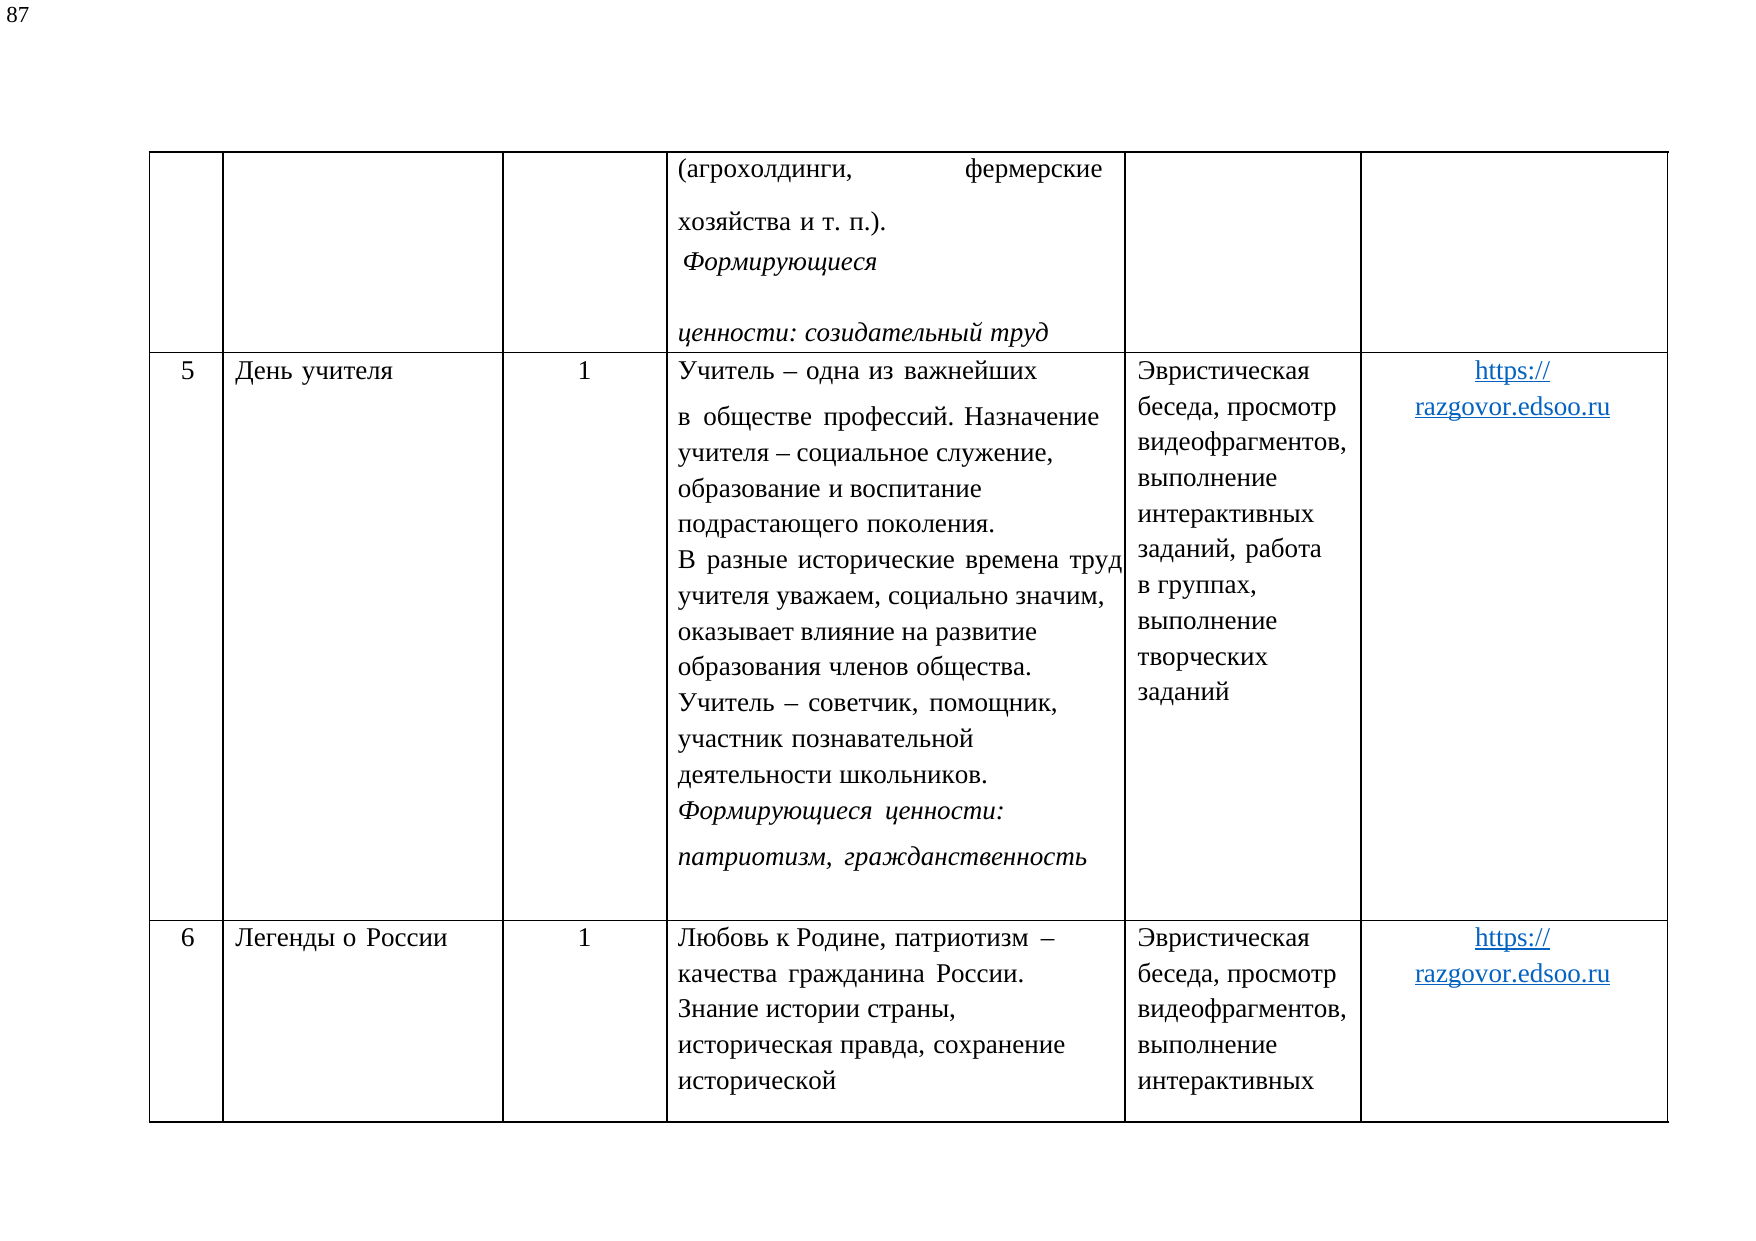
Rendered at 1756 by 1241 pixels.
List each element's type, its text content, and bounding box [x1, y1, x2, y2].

table_cell Учитель – одна из важнейших в обществе профессий. Назначение учителя – социальное служение, образование и воспитание подрастающего поколения. В разные исторические времена труд учителя уважаем, социально значим, оказывает влияние на развитие образования членов общества. Учитель – советчик, помощник, участник познавательной деятельности школьников. Формирующиеся ценности: патриотизм, гражданственность [668, 353, 1124, 919]
table_header [224, 153, 502, 352]
table_cell Легенды о России [224, 921, 502, 1121]
table_cell https://razgovor.edsoo.ru [1362, 921, 1667, 1121]
table_cell 1 [504, 921, 666, 1121]
table_header (агрохолдинги, фермерские хозяйства и т. п.). Формирующиеся ценности: созидательный труд [668, 153, 1124, 352]
table_header [1362, 153, 1667, 352]
table_cell https://razgovor.edsoo.ru [1362, 353, 1667, 919]
table_cell 5 [150, 353, 222, 919]
table_cell 1 [504, 353, 666, 919]
table_header [1126, 153, 1360, 352]
table_cell Любовь к Родине, патриотизм – качества гражданина России. Знание истории страны, историческая правда, сохранение исторической [668, 921, 1124, 1121]
table_header [504, 153, 666, 352]
table_cell 6 [150, 921, 222, 1121]
table_cell Эвристическая беседа, просмотр видеофрагментов, выполнение интерактивных [1126, 921, 1360, 1121]
table_header [150, 153, 222, 352]
table_cell День учителя [224, 353, 502, 919]
table_cell Эвристическая беседа, просмотр видеофрагментов, выполнение интерактивных заданий, работа в группах, выполнение творческих заданий [1126, 353, 1360, 919]
